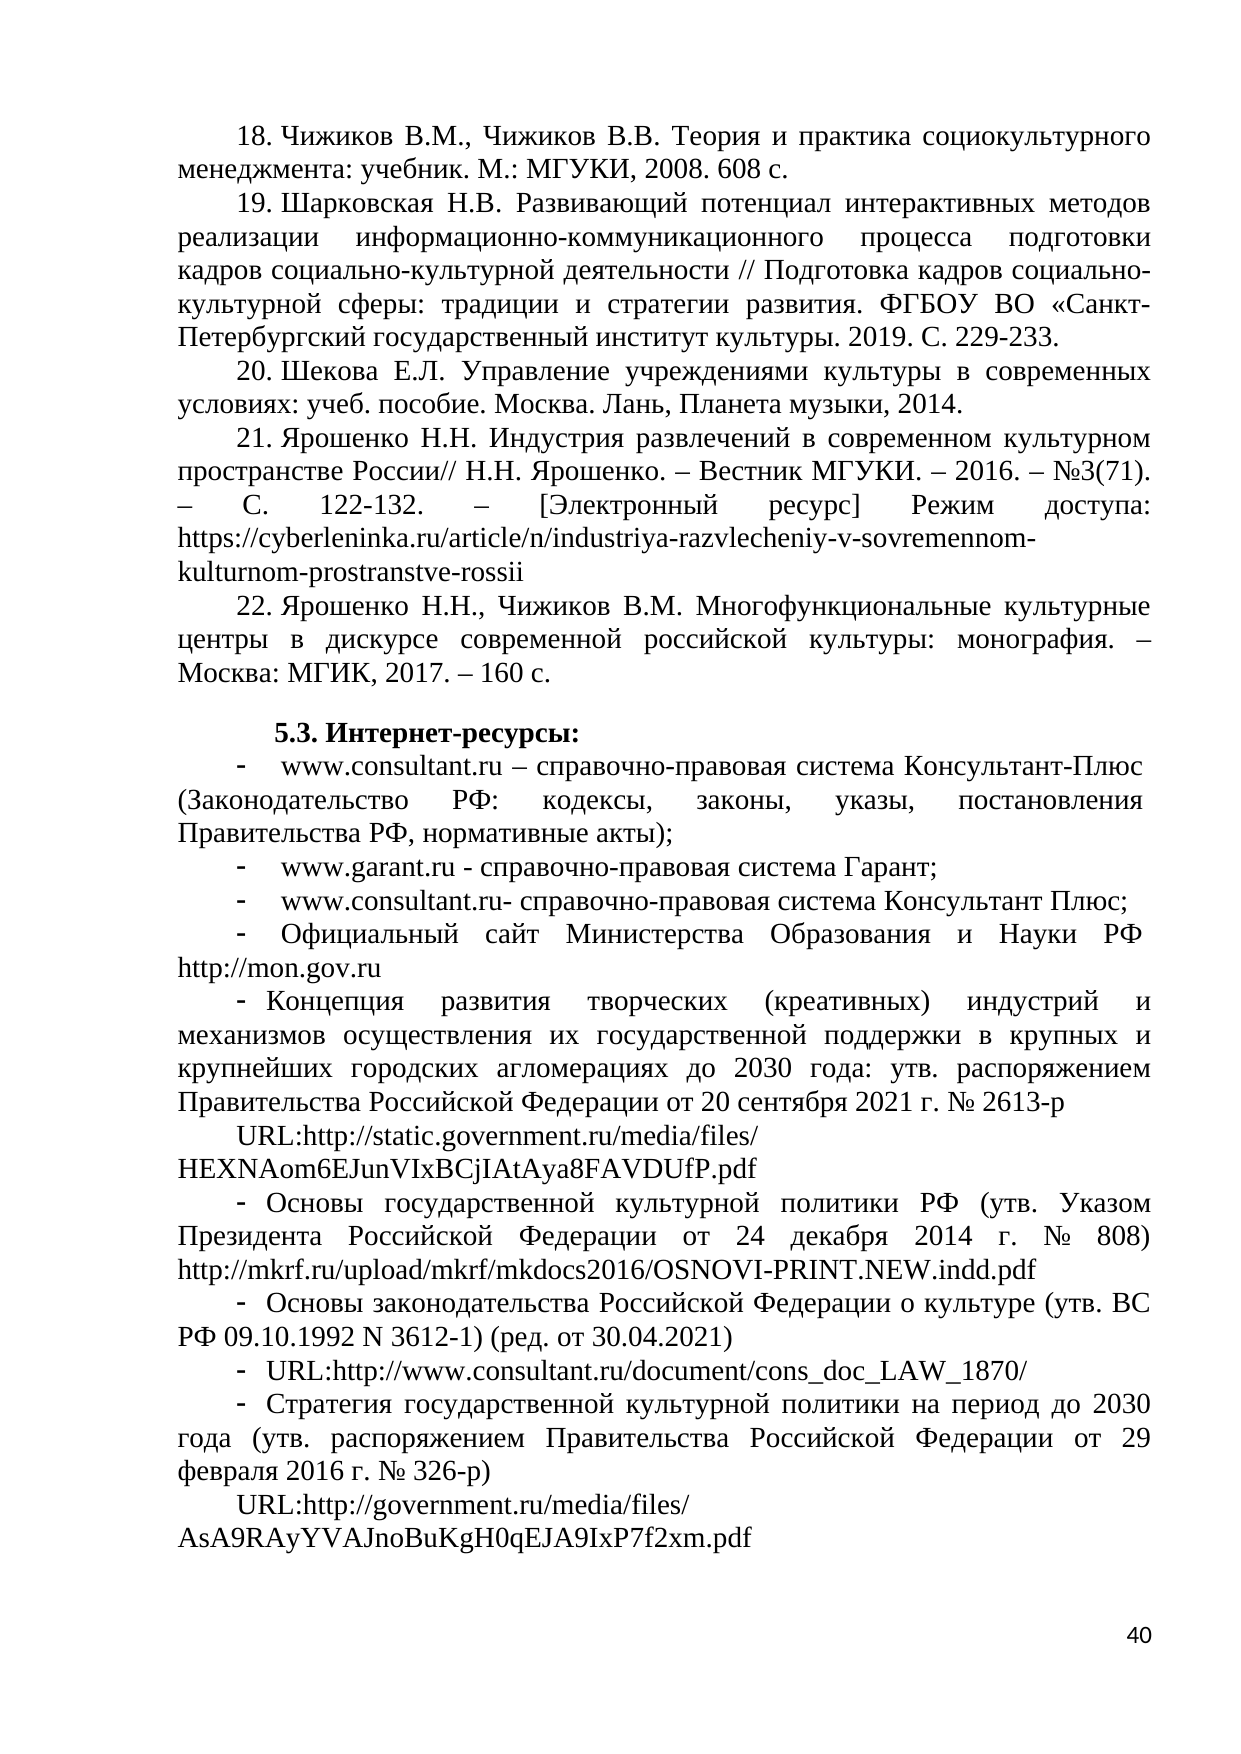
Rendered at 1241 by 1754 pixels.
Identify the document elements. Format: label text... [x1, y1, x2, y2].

text 5.3. Интернет-ресурсы: [274, 715, 1143, 748]
list Стратегия государственной культурной политики на период до 2030 года (утв. распоряжением Правительства Российской Федерации от 29 февраля 2016 г. № 326-р) [177, 1386, 1152, 1487]
text URL:http://static.government.ru/media/files/HEXNAom6EJunVIxBCjIAtAya8FAVDUfP.pdf [177, 1118, 1152, 1185]
list www.consultant.ru- справочно-правовая система Консультант Плюс; [177, 883, 1143, 916]
list Ярошенко Н.Н., Чижиков В.М. Многофункциональные культурные центры в дискурсе современной российской культуры: монография. – Москва: МГИК, 2017. – 160 с. [177, 588, 1152, 688]
list Концепция развития творческих (креативных) индустрий и механизмов осуществления их государственной поддержки в крупных и крупнейших городских агломерациях до 2030 года: утв. распоряжением Правительства Российской Федерации от 20 сентября 2021 г. № 2613-р [177, 983, 1152, 1118]
list Основы законодательства Российской Федерации о культуре (утв. ВС РФ 09.10.1992 N 3612-1) (ред. от 30.04.2021) [177, 1286, 1152, 1353]
list www.consultant.ru – справочно-правовая система Консультант-Плюс (Законодательство РФ: кодексы, законы, указы, постановления Правительства РФ, нормативные акты); [177, 748, 1143, 849]
list Шекова Е.Л. Управление учреждениями культуры в современных условиях: учеб. пособие. Москва. Лань, Планета музыки, 2014. [177, 353, 1152, 420]
list www.garant.ru - справочно-правовая система Гарант; [177, 849, 1143, 883]
list Чижиков В.М., Чижиков В.В. Теория и практика социокультурного менеджмента: учебник. М.: МГУКИ, 2008. 608 с. [177, 118, 1152, 185]
list Официальный сайт Министерства Образования и Науки РФ http://mon.gov.ru [177, 916, 1143, 983]
list Шарковская Н.В. Развивающий потенциал интерактивных методов реализации информационно-коммуникационного процесса подготовки кадров социально-культурной деятельности // Подготовка кадров социально-культурной сферы: традиции и стратегии развития. ФГБОУ ВО «Санкт-Петербургский государственный институт культуры. 2019. С. 229-233. [177, 185, 1152, 353]
text URL:http://government.ru/media/files/AsA9RAyYVAJnoBuKgH0qEJA9IxP7f2xm.pdf [177, 1487, 1152, 1554]
list Основы государственной культурной политики РФ (утв. Указом Президента Российской Федерации от 24 декабря 2014 г. № 808) http://mkrf.ru/upload/mkrf/mkdocs2016/OSNOVI-PRINT.NEW.indd.pdf [177, 1185, 1152, 1286]
list URL:http://www.consultant.ru/document/cons_doc_LAW_1870/ [177, 1353, 1152, 1386]
list Ярошенко Н.Н. Индустрия развлечений в современном культурном пространстве России// Н.Н. Ярошенко. – Вестник МГУКИ. – 2016. – №3(71). – С. 122-132. – [Электронный ресурс] Режим доступа: https://cyberleninka.ru/article/n/industriya-razvlecheniy-v-sovremennom-kulturnom-prostranstve-rossii [177, 420, 1152, 588]
